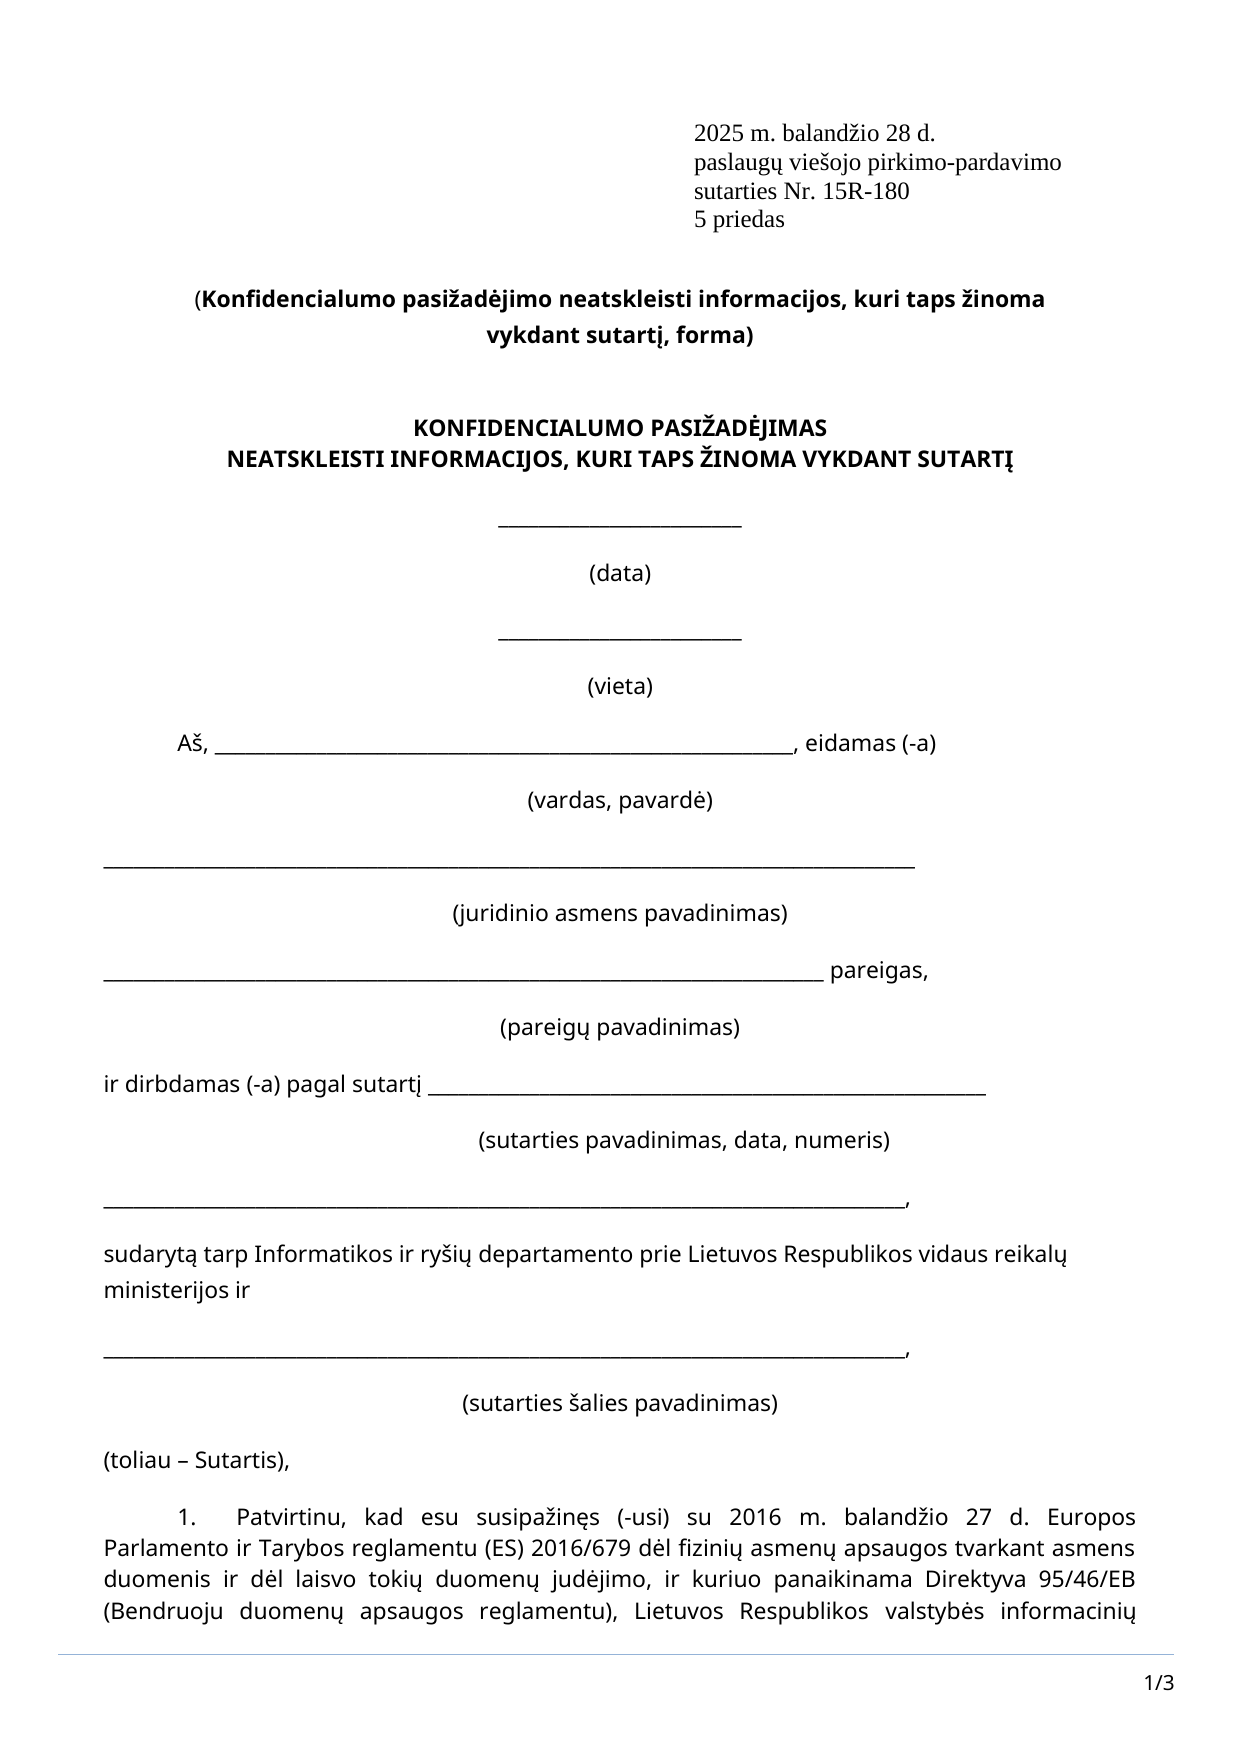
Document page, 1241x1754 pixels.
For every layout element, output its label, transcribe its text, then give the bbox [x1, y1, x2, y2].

text (vardas, pavardė) [103, 784, 1137, 815]
text _______________________________________________________________________________, [103, 1181, 1137, 1212]
text (sutarties šalies pavadinimas) [103, 1387, 1137, 1419]
text (pareigų pavadinimas) [103, 1011, 1137, 1042]
text sudarytą tarp Informatikos ir ryšių departamento prie Lietuvos Respublikos vidaus reikalų ministerijos ir [103, 1238, 1137, 1305]
text (Konfidencialumo pasižadėjimo neatskleisti informacijos, kuri taps žinoma [103, 283, 1137, 314]
text (toliau – Sutartis), [103, 1444, 1137, 1475]
text KONFIDENCIALUMO PASIŽADĖJIMAS [103, 412, 1137, 443]
text _______________________________________________________________________ pareigas, [103, 954, 1137, 985]
text (vieta) [103, 670, 1137, 701]
text ir dirbdamas (-a) pagal sutartį _______________________________________________________ [103, 1068, 1137, 1099]
text NEATSKLEISTI INFORMACIJOS, KURI TAPS ŽINOMA VYKDANT SUTARTĮ [103, 443, 1137, 474]
text 5 priedas [694, 204, 1137, 233]
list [103, 1501, 1137, 1626]
text (sutarties pavadinimas, data, numeris) [478, 1124, 1137, 1156]
text (data) [103, 557, 1137, 588]
text _______________________________________________________________________________, [103, 1331, 1137, 1362]
text ________________________ [103, 613, 1137, 645]
text ________________________________________________________________________________ [103, 841, 1137, 872]
text vykdant sutartį, forma) [103, 319, 1137, 350]
text ________________________ [103, 500, 1137, 531]
text paslaugų viešojo pirkimo-pardavimo [694, 147, 1137, 176]
text Aš, _________________________________________________________, eidamas (-a) [103, 727, 1137, 758]
text sutarties Nr. 15R-180 [694, 176, 1137, 204]
text (juridinio asmens pavadinimas) [103, 897, 1137, 928]
text 2025 m. balandžio 28 d. [694, 118, 1137, 147]
